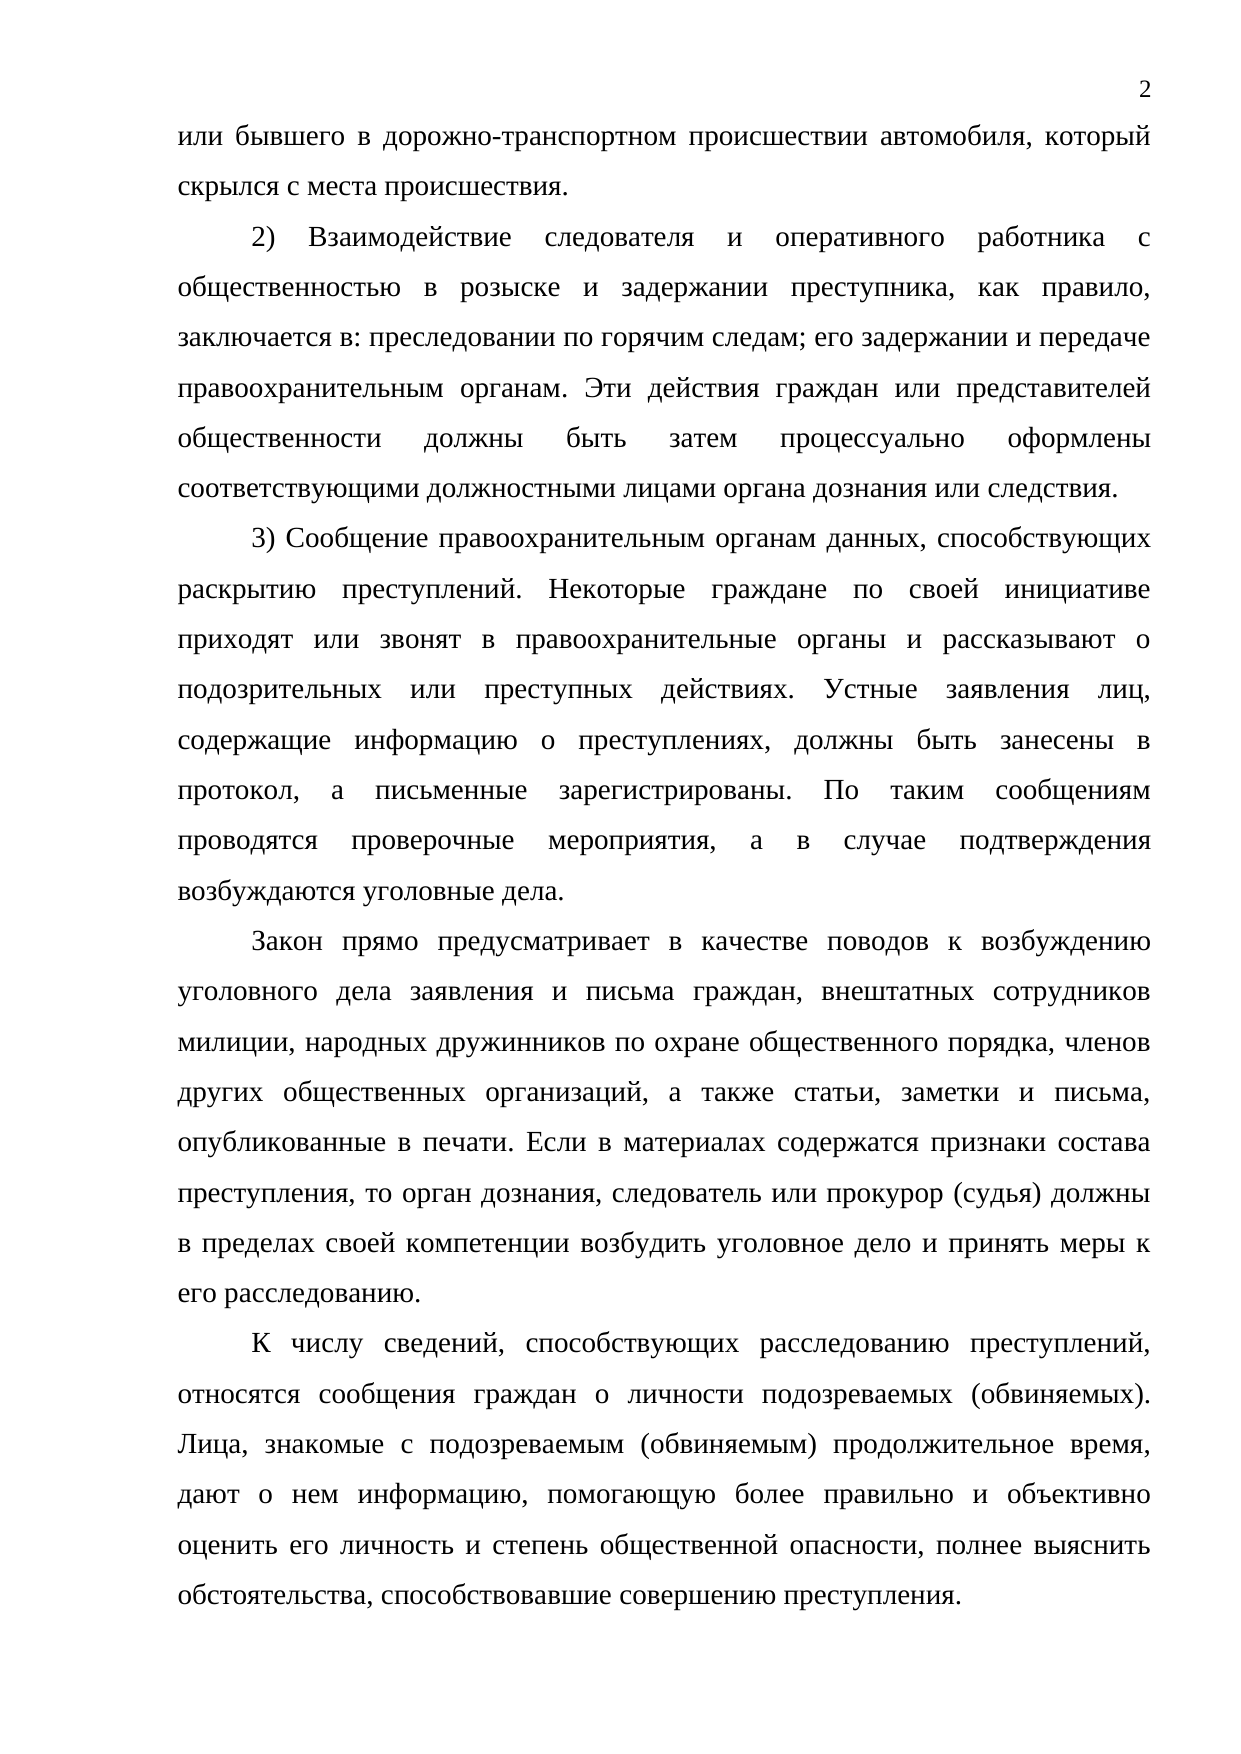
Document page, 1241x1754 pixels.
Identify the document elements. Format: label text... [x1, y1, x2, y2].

text 3) Сообщение правоохранительным органам данных, способствующих раскрытию преступлений. Некоторые граждане по своей инициативе приходят или звонят в правоохранительные органы и рассказывают о подозрительных или преступных действиях. Устные заявления лиц, содержащие информацию о преступлениях, должны быть занесены в протокол, а письменные зарегистрированы. По таким сообщениям проводятся проверочные мероприятия, а в случае подтверждения возбуждаются уголовные дела. [177, 521, 1152, 906]
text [177, 118, 1152, 202]
text К числу сведений, способствующих расследованию преступлений, относятся сообщения граждан о личности подозреваемых (обвиняемых). Лица, знакомые с подозреваемым (обвиняемым) продолжительное время, дают о нем информацию, помогающую более правильно и объективно оценить его личность и степень общественной опасности, полнее выяснить обстоятельства, способствовавшие совершению преступления. [177, 1326, 1152, 1611]
text Закон прямо предусматривает в качестве поводов к возбуждению уголовного дела заявления и письма граждан, внештатных сотрудников милиции, народных дружинников по охране общественного порядка, членов других общественных организаций, а также статьи, заметки и письма, опубликованные в печати. Если в материалах содержатся признаки состава преступления, то орган дознания, следователь или прокурор (судья) должны в пределах своей компетенции возбудить уголовное дело и принять меры к его расследованию. [177, 923, 1152, 1309]
text 2) Взаимодействие следователя и оперативного работника с общественностью в розыске и задержании преступника, как правило, заключается в: преследовании по горячим следам; его задержании и передаче правоохранительным органам. Эти действия граждан или представителей общественности должны быть затем процессуально оформлены соответствующими должностными лицами органа дознания или следствия. [177, 219, 1152, 504]
